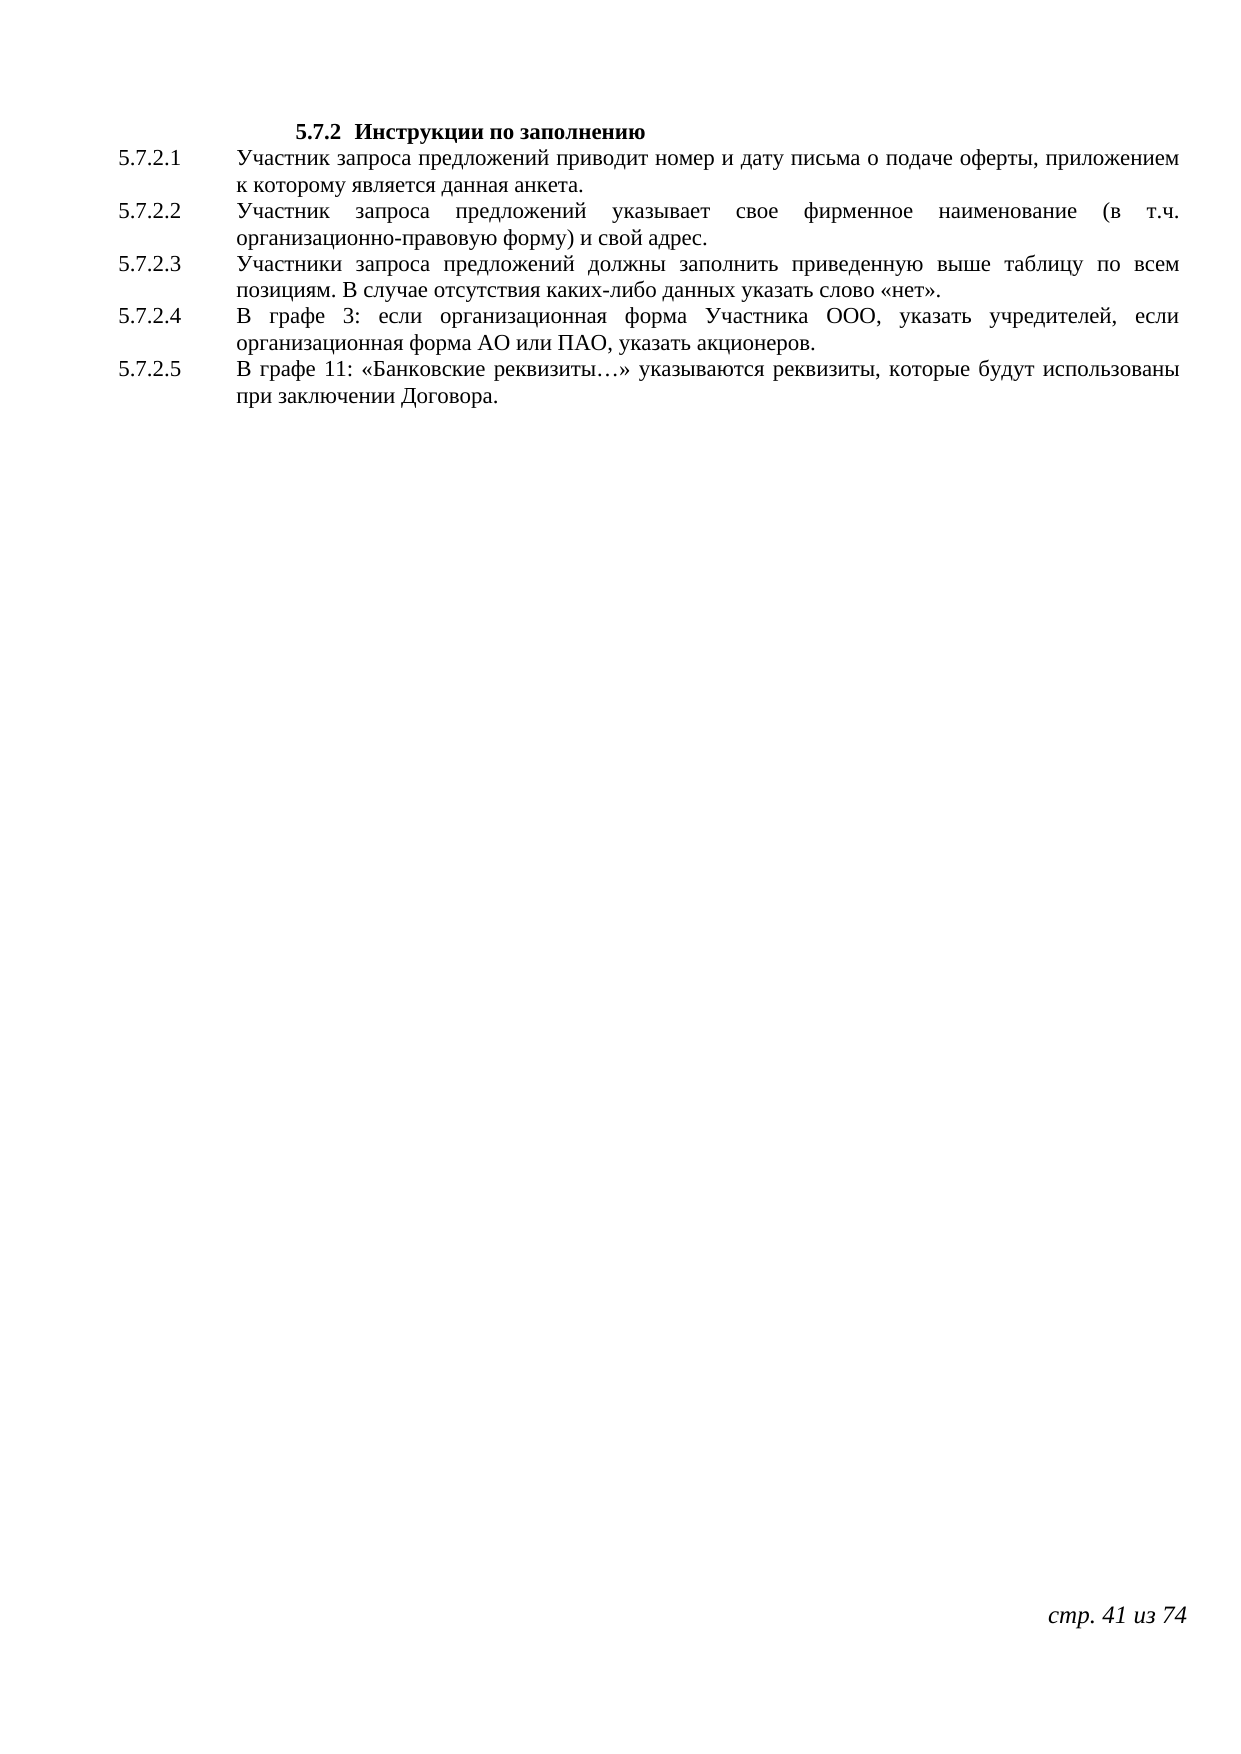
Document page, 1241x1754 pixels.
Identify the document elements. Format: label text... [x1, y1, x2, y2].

text Инструкции по заполнению [236, 118, 1181, 144]
text Участник запроса предложений приводит номер и дату письма о подаче оферты, приложением к которому является данная анкета. [118, 144, 1181, 197]
text В графе 11: «Банковские реквизиты…» указываются реквизиты, которые будут использованы при заключении Договора. [118, 355, 1181, 408]
text Участники запроса предложений должны заполнить приведенную выше таблицу по всем позициям. В случае отсутствия каких-либо данных указать слово «нет». [118, 250, 1181, 303]
text Участник запроса предложений указывает свое фирменное наименование (в т.ч. организационно-правовую форму) и свой адрес. [118, 197, 1181, 250]
text В графе 3: если организационная форма Участника ООО, указать учредителей, если организационная форма АО или ПАО, указать акционеров. [118, 303, 1181, 355]
